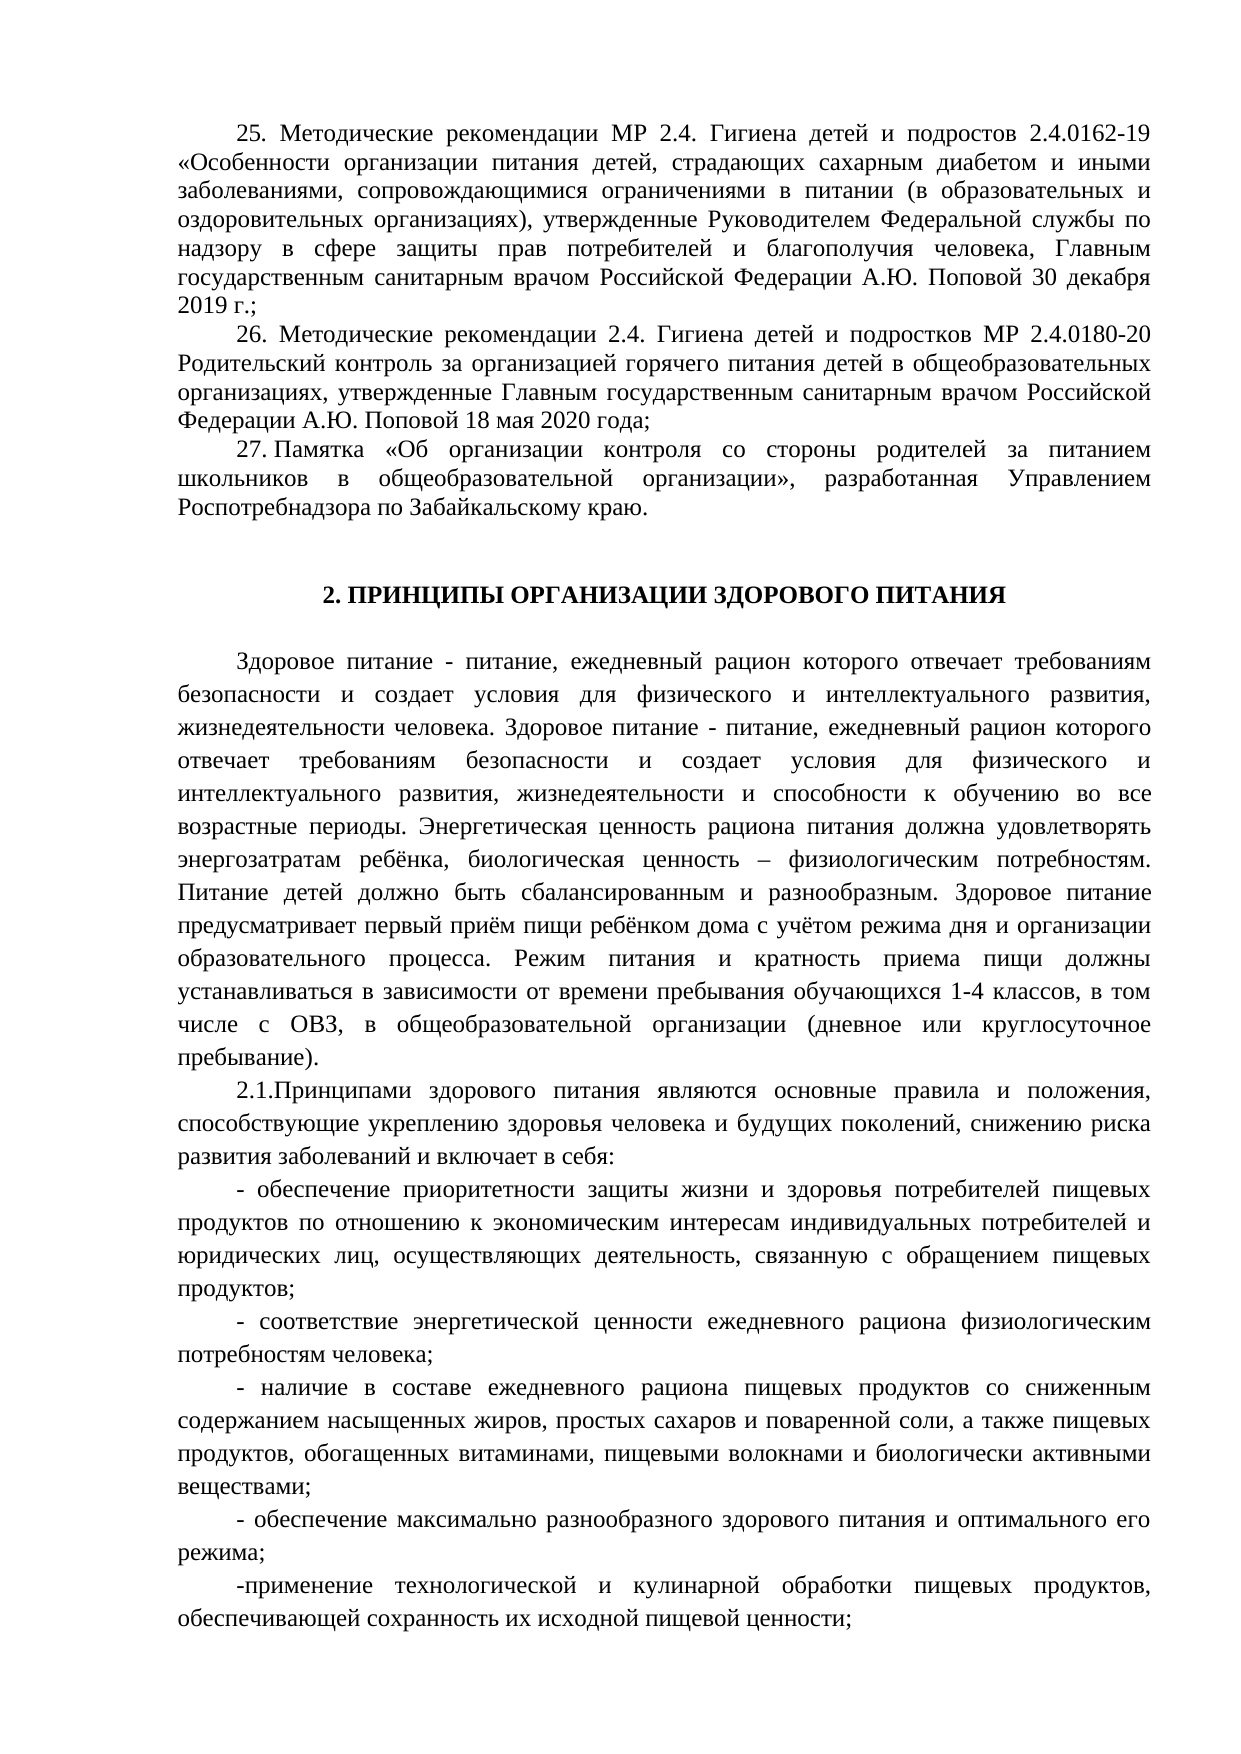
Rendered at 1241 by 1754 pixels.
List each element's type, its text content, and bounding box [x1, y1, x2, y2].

text Здоровое питание - питание, ежедневный рацион которого отвечает требованиям безопасности и создает условия для физического и интеллектуального развития, жизнедеятельности человека. Здоровое питание - питание, ежедневный рацион которого отвечает требованиям безопасности и создает условия для физического и интеллектуального развития, жизнедеятельности и способности к обучению во все возрастные периоды. Энергетическая ценность рациона питания должна удовлетворять энергозатратам ребёнка, биологическая ценность – физиологическим потребностям. Питание детей должно быть сбалансированным и разнообразным. Здоровое питание предусматривает первый приём пищи ребёнком дома с учётом режима дня и организации образовательного процесса. Режим питания и кратность приема пищи должны устанавливаться в зависимости от времени пребывания обучающихся 1-4 классов, в том числе с ОВЗ, в общеобразовательной организации (дневное или круглосуточное пребывание). [177, 646, 1152, 1071]
text -применение технологической и кулинарной обработки пищевых продуктов, обеспечивающей сохранность их исходной пищевой ценности; [177, 1571, 1152, 1632]
list 26. Методические рекомендации 2.4. Гигиена детей и подростков МР 2.4.0180-20 Родительский контроль за организацией горячего питания детей в общеобразовательных организациях, утвержденные Главным государственным санитарным врачом Российской Федерации А.Ю. Поповой 18 мая 2020 года; [177, 319, 1152, 434]
list 25. Методические рекомендации МР 2.4. Гигиена детей и подростов 2.4.0162-19 «Особенности организации питания детей, страдающих сахарным диабетом и иными заболеваниями, сопровождающимися ограничениями в питании (в образовательных и оздоровительных организациях), утвержденные Руководителем Федеральной службы по надзору в сфере защиты прав потребителей и благополучия человека, Главным государственным санитарным врачом Российской Федерации А.Ю. Поповой 30 декабря 2019 г.; [177, 118, 1152, 319]
text 2.1.Принципами здорового питания являются основные правила и положения, способствующие укреплению здоровья человека и будущих поколений, снижению риска развития заболеваний и включает в себя: [177, 1075, 1152, 1170]
text - наличие в составе ежедневного рациона пищевых продуктов со сниженным содержанием насыщенных жиров, простых сахаров и поваренной соли, а также пищевых продуктов, обогащенных витаминами, пищевыми волокнами и биологически активными веществами; [177, 1372, 1152, 1500]
text - обеспечение максимально разнообразного здорового питания и оптимального его режима; [177, 1504, 1152, 1566]
list 27. Памятка «Об организации контроля со стороны родителей за питанием школьников в общеобразовательной организации», разработанная Управлением Роспотребнадзора по Забайкальскому краю. [177, 434, 1152, 521]
text 2. ПРИНЦИПЫ ОРГАНИЗАЦИИ ЗДОРОВОГО ПИТАНИЯ [177, 580, 1152, 609]
text - обеспечение приоритетности защиты жизни и здоровья потребителей пищевых продуктов по отношению к экономическим интересам индивидуальных потребителей и юридических лиц, осуществляющих деятельность, связанную с обращением пищевых продуктов; [177, 1174, 1152, 1302]
text - соответствие энергетической ценности ежедневного рациона физиологическим потребностям человека; [177, 1306, 1152, 1368]
